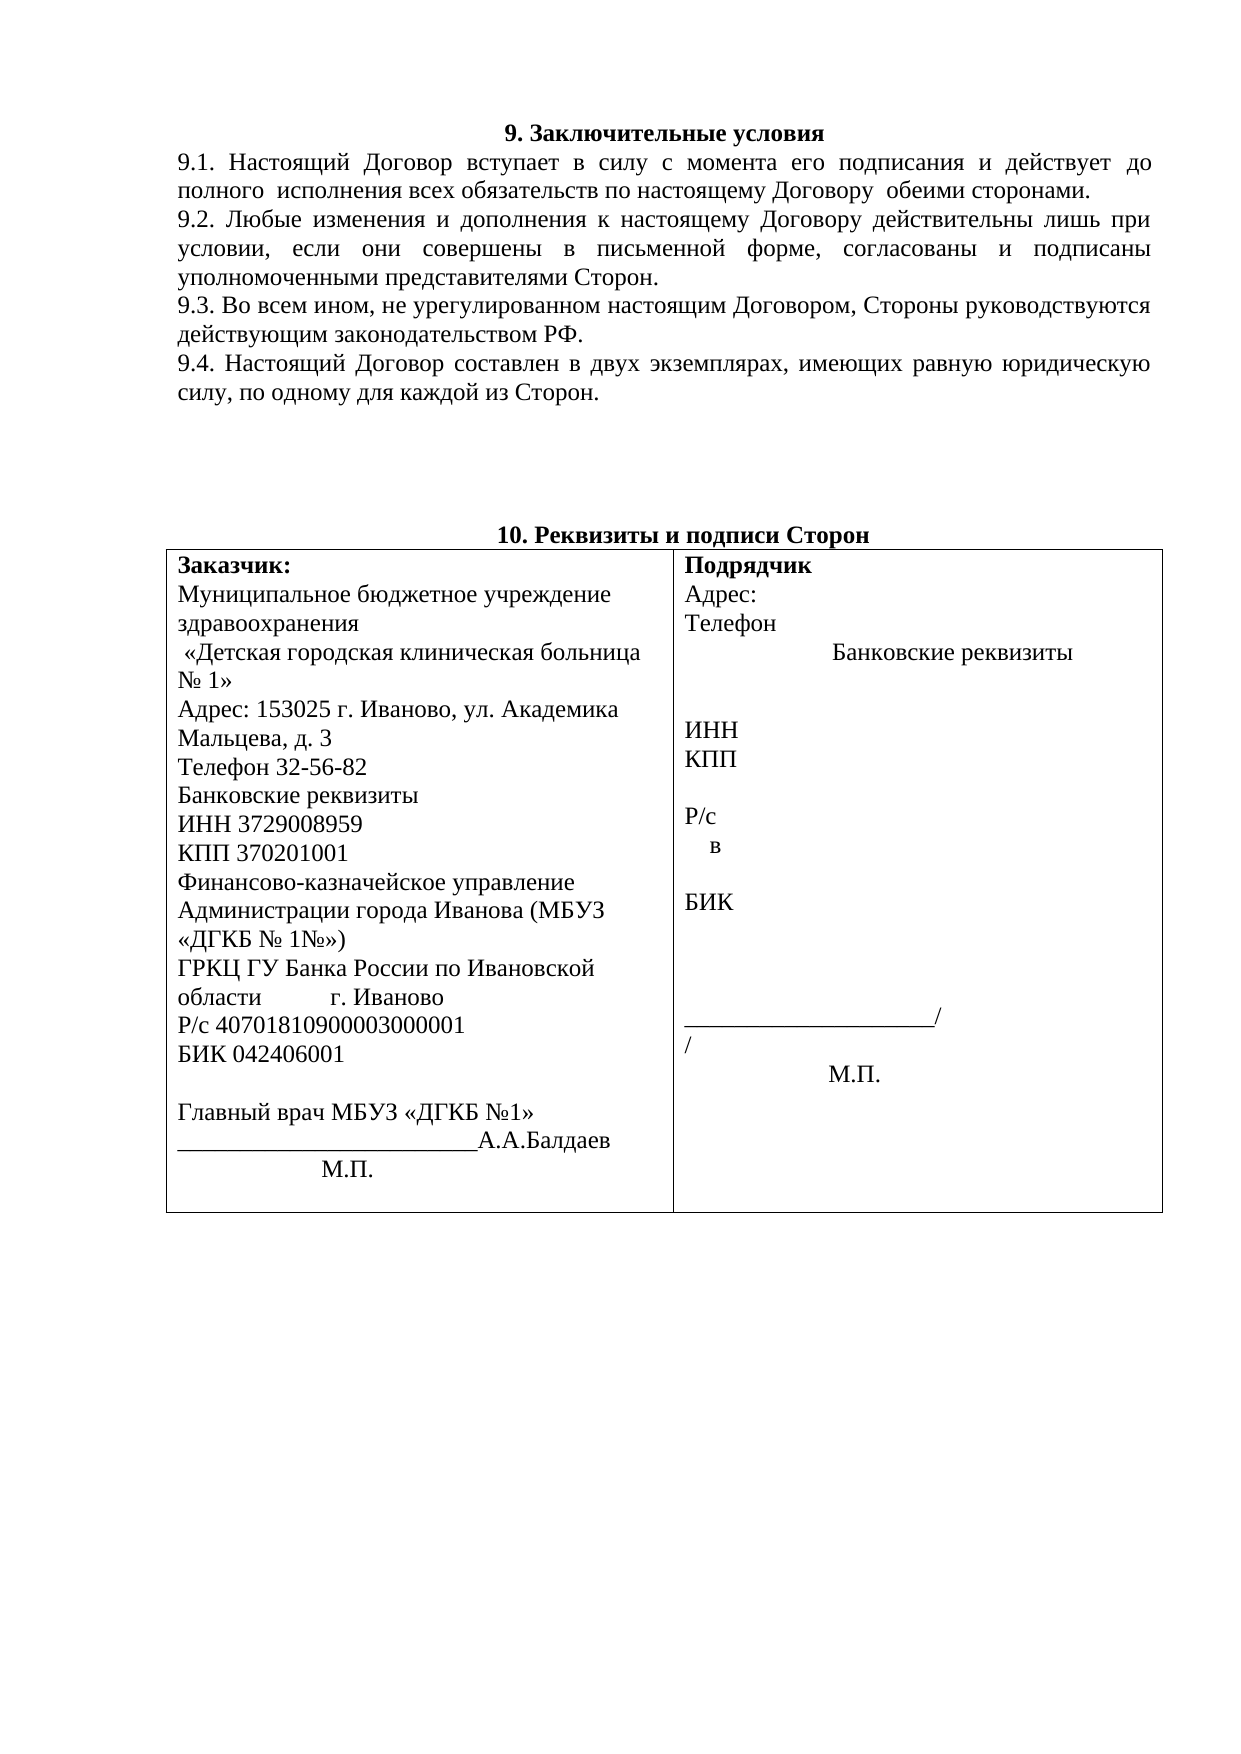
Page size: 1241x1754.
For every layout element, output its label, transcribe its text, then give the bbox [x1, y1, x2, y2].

text 10. Реквизиты и подписи Сторон [215, 521, 1152, 549]
text 9.1. Настоящий Договор вступает в силу с момента его подписания и действует до полного исполнения всех обязательств по настоящему Договору обеими сторонами. [177, 147, 1152, 204]
text 9.2. Любые изменения и дополнения к настоящему Договору действительны лишь при условии, если они совершены в письменной форме, согласованы и подписаны уполномоченными представителями Сторон. [177, 204, 1152, 291]
text 9.3. Во всем ином, не урегулированном настоящим Договором, Стороны руководствуются действующим законодательством РФ. [177, 291, 1152, 348]
table_header Подрядчик Адрес: Телефон Банковские реквизиты ИНН КПП Р/с в БИК ____________________/ / М.П. [674, 550, 1162, 1212]
text 9. Заключительные условия [177, 118, 1152, 147]
text 9.4. Настоящий Договор составлен в двух экземплярах, имеющих равную юридическую силу, по одному для каждой из Сторон. [177, 348, 1152, 406]
table_header Заказчик: Муниципальное бюджетное учреждение здравоохранения «Детская городская клиническая больница № 1» Адрес: 153025 г. Иваново, ул. Академика Мальцева, д. 3 Телефон 32-56-82 Банковские реквизиты ИНН 3729008959 КПП 370201001 Финансово-казначейское управление Администрации города Иванова (МБУЗ «ДГКБ № 1№») ГРКЦ ГУ Банка России по Ивановской области г. Иваново Р/с 40701810900003000001 БИК 042406001 Главный врач МБУЗ «ДГКБ №1» ________________________А.А.Балдаев М.П. [167, 550, 673, 1212]
